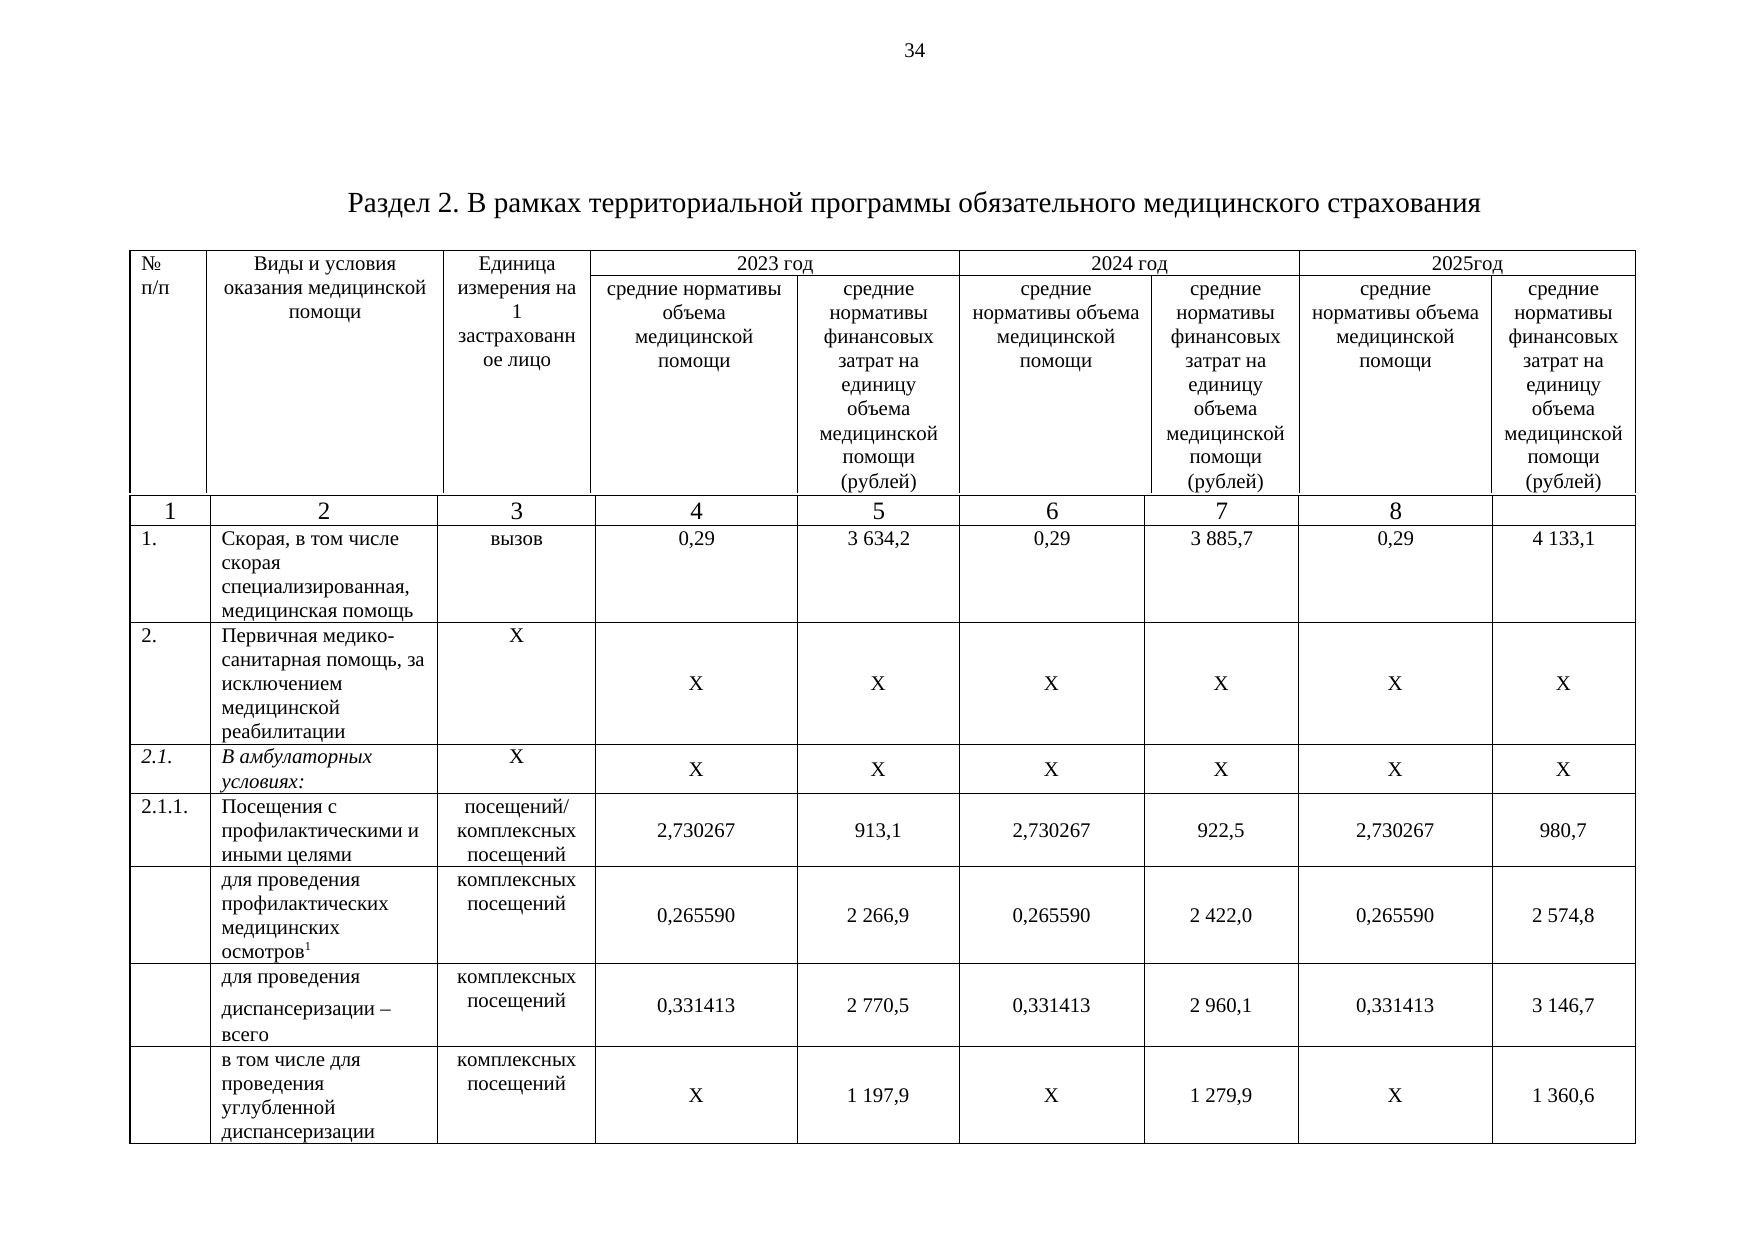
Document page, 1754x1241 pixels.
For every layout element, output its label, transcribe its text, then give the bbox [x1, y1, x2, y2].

table_cell Х [960, 1047, 1144, 1143]
table_header Виды и условия оказания медицинской помощи [207, 251, 443, 493]
table_header 7 [1145, 496, 1298, 525]
table_cell Посещения с профилактическими и иными целями [211, 794, 437, 866]
table_cell 0,265590 [1299, 867, 1492, 963]
table_header 2025год [1300, 251, 1635, 275]
table_cell Х [1493, 623, 1635, 743]
table_cell 913,1 [798, 794, 959, 866]
table_cell Х [438, 623, 595, 743]
table_cell средние нормативы финансовых затрат на единицу объема медицинской помощи (рублей) [1152, 276, 1299, 493]
table_cell Скорая, в том числе скорая специализированная, медицинская помощь [211, 526, 437, 622]
table_cell Х [596, 745, 797, 793]
table_cell 0,265590 [596, 867, 797, 963]
table_cell 0,29 [960, 526, 1144, 622]
table_cell вызов [438, 526, 595, 622]
table_header 2 [211, 496, 437, 525]
table_cell Х [1145, 623, 1298, 743]
table_cell 0,331413 [1299, 964, 1492, 1046]
table_cell для проведения диспансеризации – всего [211, 964, 437, 1046]
table_cell Х [798, 623, 959, 743]
table_header 2023 год [591, 251, 959, 275]
table_header 5 [798, 496, 959, 525]
table_cell 1 197,9 [798, 1047, 959, 1143]
table_cell 1 279,9 [1145, 1047, 1298, 1143]
table_cell 0,331413 [596, 964, 797, 1046]
table_header 3 [438, 496, 595, 525]
table_cell 2 960,1 [1145, 964, 1298, 1046]
table_header Единица измерения на 1 застрахованное лицо [444, 251, 590, 493]
table_cell 2.1.1. [131, 794, 210, 866]
table_cell комплексных посещений [438, 1047, 595, 1143]
table_cell 2,730267 [1299, 794, 1492, 866]
table_cell Х [960, 745, 1144, 793]
table_cell средние нормативы финансовых затрат на единицу объема медицинской помощи (рублей) [798, 276, 959, 493]
table_header [1493, 496, 1635, 525]
table_cell посещений/ комплексных посещений [438, 794, 595, 866]
table_cell средние нормативы финансовых затрат на единицу объема медицинской помощи (рублей) [1492, 276, 1635, 493]
table_cell 2,730267 [596, 794, 797, 866]
table_cell Х [438, 745, 595, 793]
table_header 2024 год [960, 251, 1299, 275]
table_cell 2,730267 [960, 794, 1144, 866]
table_cell 3 634,2 [798, 526, 959, 622]
table_cell 2 770,5 [798, 964, 959, 1046]
table_header 8 [1299, 496, 1492, 525]
table_cell 4 133,1 [1493, 526, 1635, 622]
text Раздел 2. В рамках территориальной программы обязательного медицинского страхования [118, 185, 1636, 219]
table_cell Х [1145, 745, 1298, 793]
table_cell средние нормативы объема медицинской помощи [960, 276, 1151, 493]
table_cell Х [1493, 745, 1635, 793]
table_header 1 [131, 496, 210, 525]
table_cell для проведения профилактических медицинских осмотров1 [211, 867, 437, 963]
table_cell Х [1299, 745, 1492, 793]
table_cell 0,265590 [960, 867, 1144, 963]
table_cell комплексных посещений [438, 867, 595, 963]
table_cell 3 146,7 [1493, 964, 1635, 1046]
table_cell в том числе для проведения углубленной диспансеризации [211, 1047, 437, 1143]
table_cell 2 422,0 [1145, 867, 1298, 963]
table_cell 2.1. [131, 745, 210, 793]
table_cell средние нормативы объема медицинской помощи [1300, 276, 1491, 493]
table_cell [131, 964, 210, 1046]
table_cell 0,29 [596, 526, 797, 622]
table_cell [131, 1047, 210, 1143]
table_cell Х [1299, 1047, 1492, 1143]
table_cell 1. [131, 526, 210, 622]
table_header 4 [596, 496, 797, 525]
table_cell В амбулаторных условиях: [211, 745, 437, 793]
table_cell 0,29 [1299, 526, 1492, 622]
table_cell 1 360,6 [1493, 1047, 1635, 1143]
table_cell Х [596, 1047, 797, 1143]
table_cell 3 885,7 [1145, 526, 1298, 622]
table_cell Х [1299, 623, 1492, 743]
table_cell 2. [131, 623, 210, 743]
table_cell 2 574,8 [1493, 867, 1635, 963]
table_cell Х [798, 745, 959, 793]
table_cell 922,5 [1145, 794, 1298, 866]
table_cell 980,7 [1493, 794, 1635, 866]
table_header № п/п [131, 251, 206, 493]
table_cell Х [960, 623, 1144, 743]
table_cell 0,331413 [960, 964, 1144, 1046]
table_cell Первичная медико-санитарная помощь, за исключением медицинской реабилитации [211, 623, 437, 743]
table_cell [131, 867, 210, 963]
table_cell 2 266,9 [798, 867, 959, 963]
table_header 6 [960, 496, 1144, 525]
table_cell Х [596, 623, 797, 743]
table_cell средние нормативы объема медицинской помощи [591, 276, 797, 493]
table_cell комплексных посещений [438, 964, 595, 1046]
